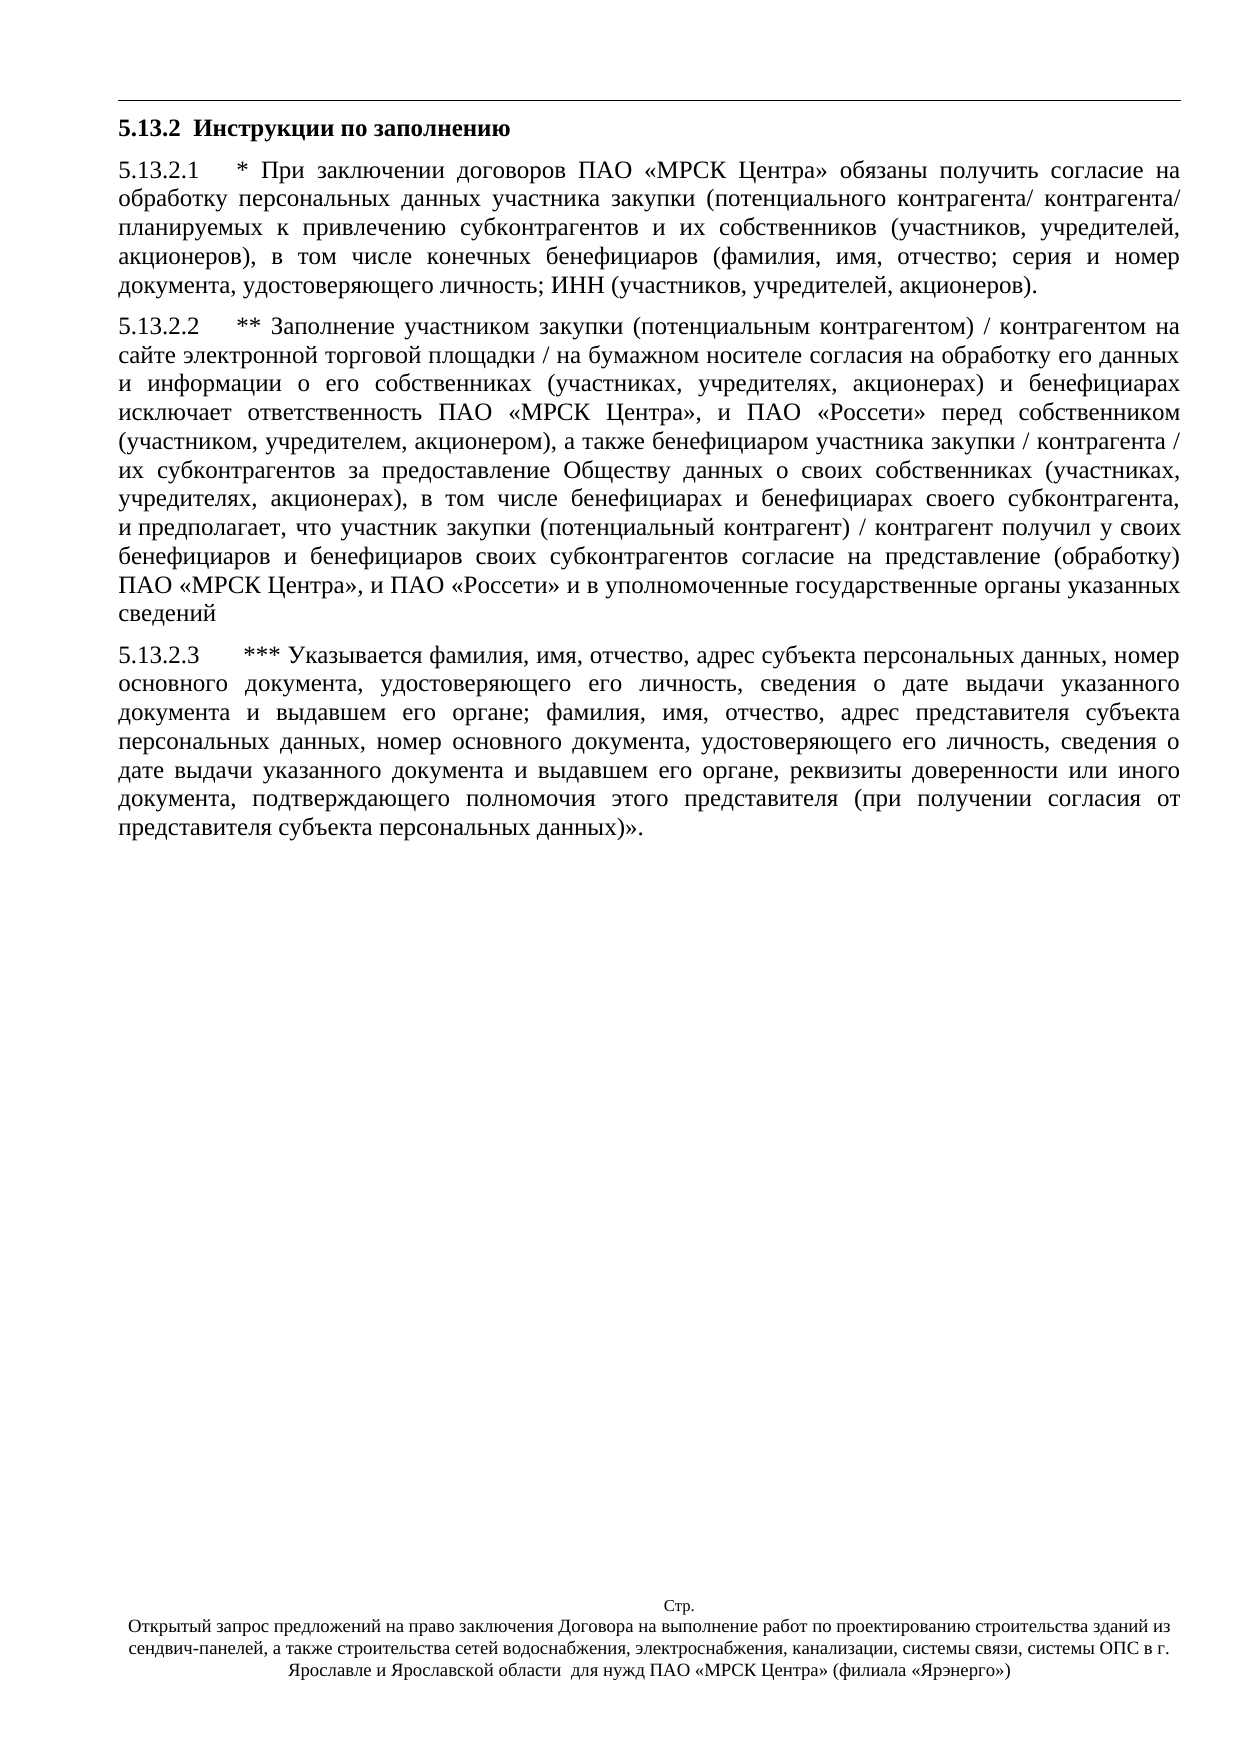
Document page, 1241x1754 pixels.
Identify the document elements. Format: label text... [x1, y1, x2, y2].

list *** Указывается фамилия, имя, отчество, адрес субъекта персональных данных, номер основного документа, удостоверяющего его личность, сведения о дате выдачи указанного документа и выдавшем его органе; фамилия, имя, отчество, адрес представителя субъекта персональных данных, номер основного документа, удостоверяющего его личность, сведения о дате выдачи указанного документа и выдавшем его органе, реквизиты доверенности или иного документа, подтверждающего полномочия этого представителя (при получении согласия от представителя субъекта персональных данных)». [118, 640, 1181, 841]
list ** Заполнение участником закупки (потенциальным контрагентом) / контрагентом на сайте электронной торговой площадки / на бумажном носителе согласия на обработку его данных и информации о его собственниках (участниках, учредителях, акционерах) и бенефициарах исключает ответственность ПАО «МРСК Центра», и ПАО «Россети» перед собственником (участником, учредителем, акционером), а также бенефициаром участника закупки / контрагента / их субконтрагентов за предоставление Обществу данных о своих собственниках (участниках, учредителях, акционерах), в том числе бенефициарах и бенефициарах своего субконтрагента, и предполагает, что участник закупки (потенциальный контрагент) / контрагент получил у своих бенефициаров и бенефициаров своих субконтрагентов согласие на представление (обработку) ПАО «МРСК Центра», и ПАО «Россети» и в уполномоченные государственные органы указанных сведений [118, 311, 1181, 627]
subtitle Инструкции по заполнению [118, 113, 1181, 142]
list * При заключении договоров ПАО «МРСК Центра» обязаны получить согласие на обработку персональных данных участника закупки (потенциального контрагента/ контрагента/ планируемых к привлечению субконтрагентов и их собственников (участников, учредителей, акционеров), в том числе конечных бенефициаров (фамилия, имя, отчество; серия и номер документа, удостоверяющего личность; ИНН (участников, учредителей, акционеров). [118, 155, 1181, 298]
